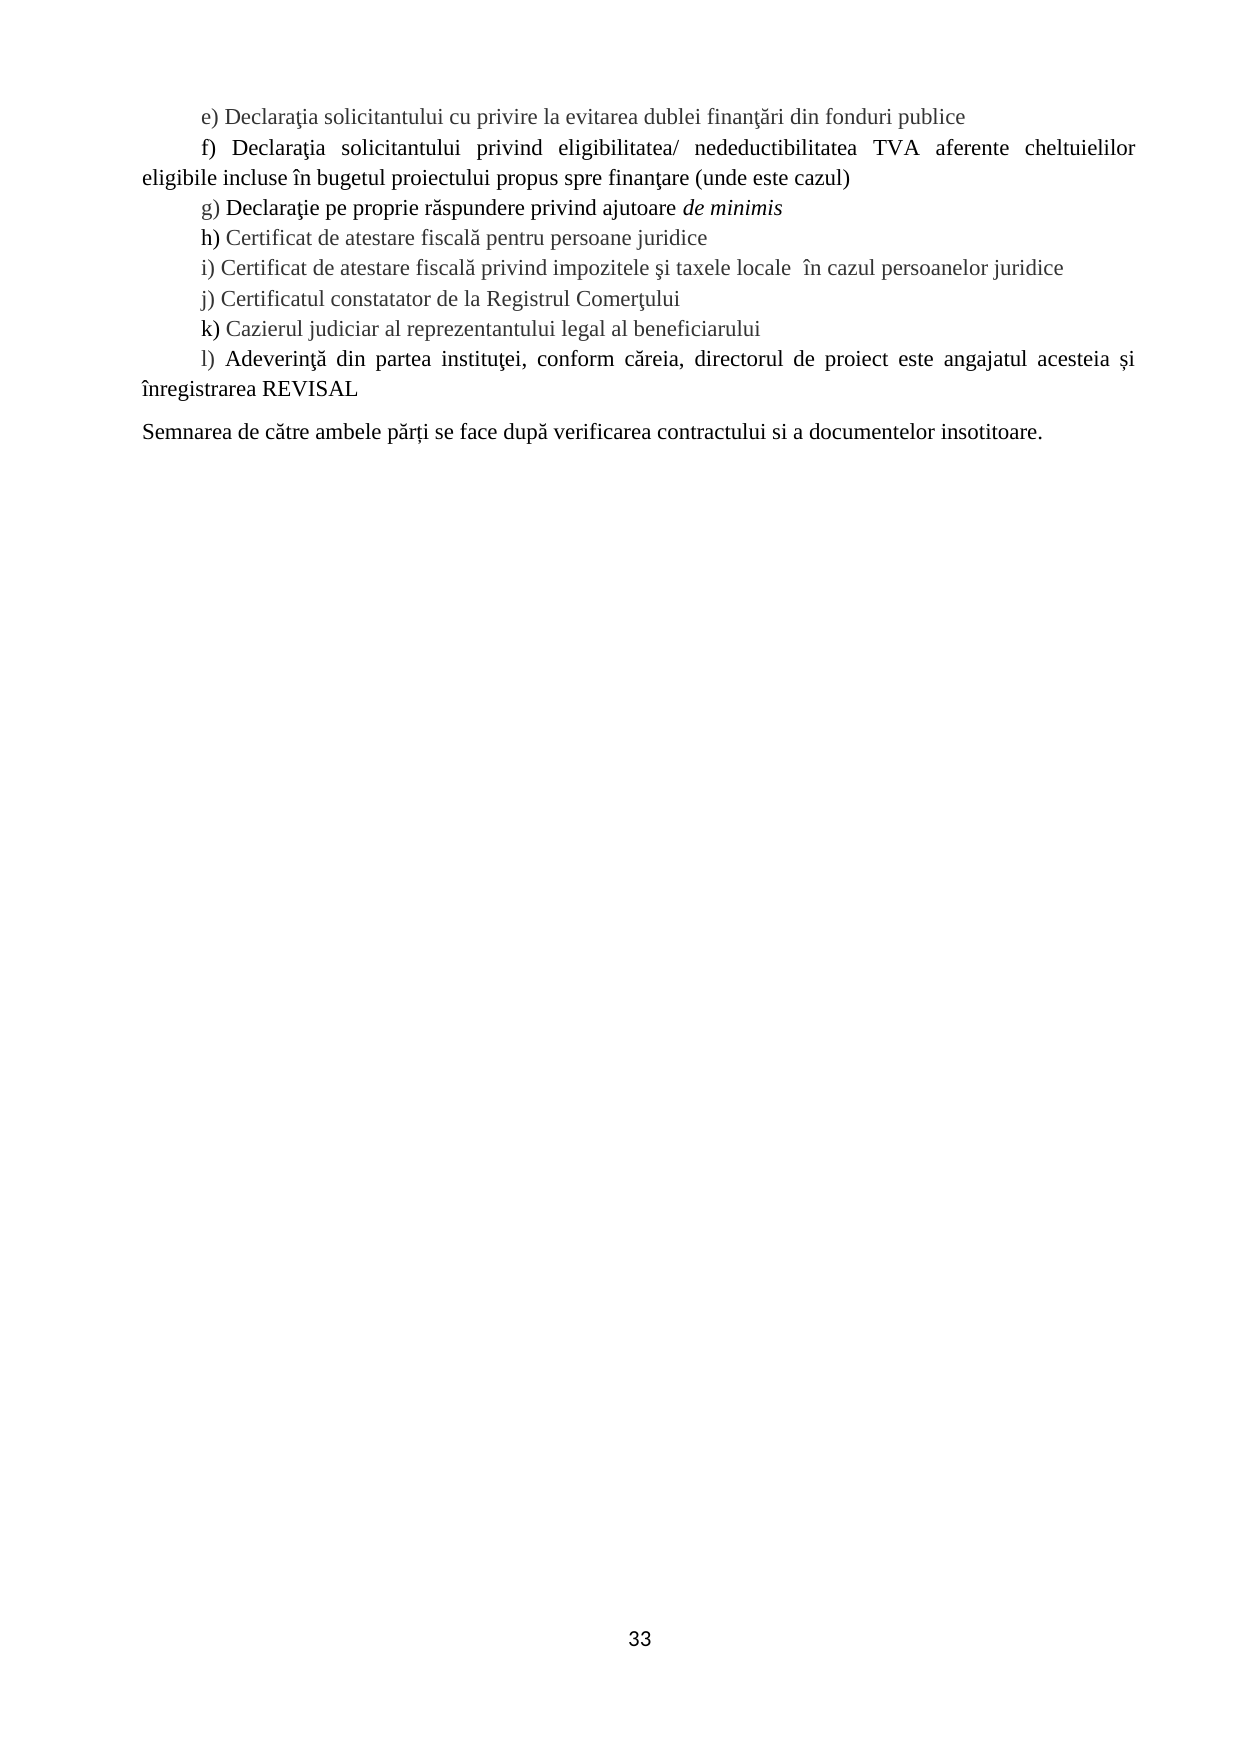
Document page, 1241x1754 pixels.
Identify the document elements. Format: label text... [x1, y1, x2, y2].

text l) Adeverinţă din partea instituţei, conform căreia, directorul de proiect este angajatul acesteia și înregistrarea REVISAL [142, 345, 1137, 402]
text Semnarea de către ambele părți se face după verificarea contractului si a documentelor insotitoare. [142, 418, 1137, 444]
text j) Certificatul constatator de la Registrul Comerţului [142, 284, 1137, 311]
text e) Declaraţia solicitantului cu privire la evitarea dublei finanţări din fonduri publice [142, 103, 1137, 130]
text k) Cazierul judiciar al reprezentantului legal al beneficiarului [142, 315, 1137, 341]
text h) Certificat de atestare fiscală pentru persoane juridice [142, 224, 1137, 251]
text g) Declaraţie pe proprie răspundere privind ajutoare de minimis [142, 194, 1137, 220]
text i) Certificat de atestare fiscală privind impozitele şi taxele locale în cazul persoanelor juridice [142, 254, 1137, 281]
text f) Declaraţia solicitantului privind eligibilitatea/ nedeductibilitatea TVA aferente cheltuielilor eligibile incluse în bugetul proiectului propus spre finanţare (unde este cazul) [142, 133, 1137, 190]
